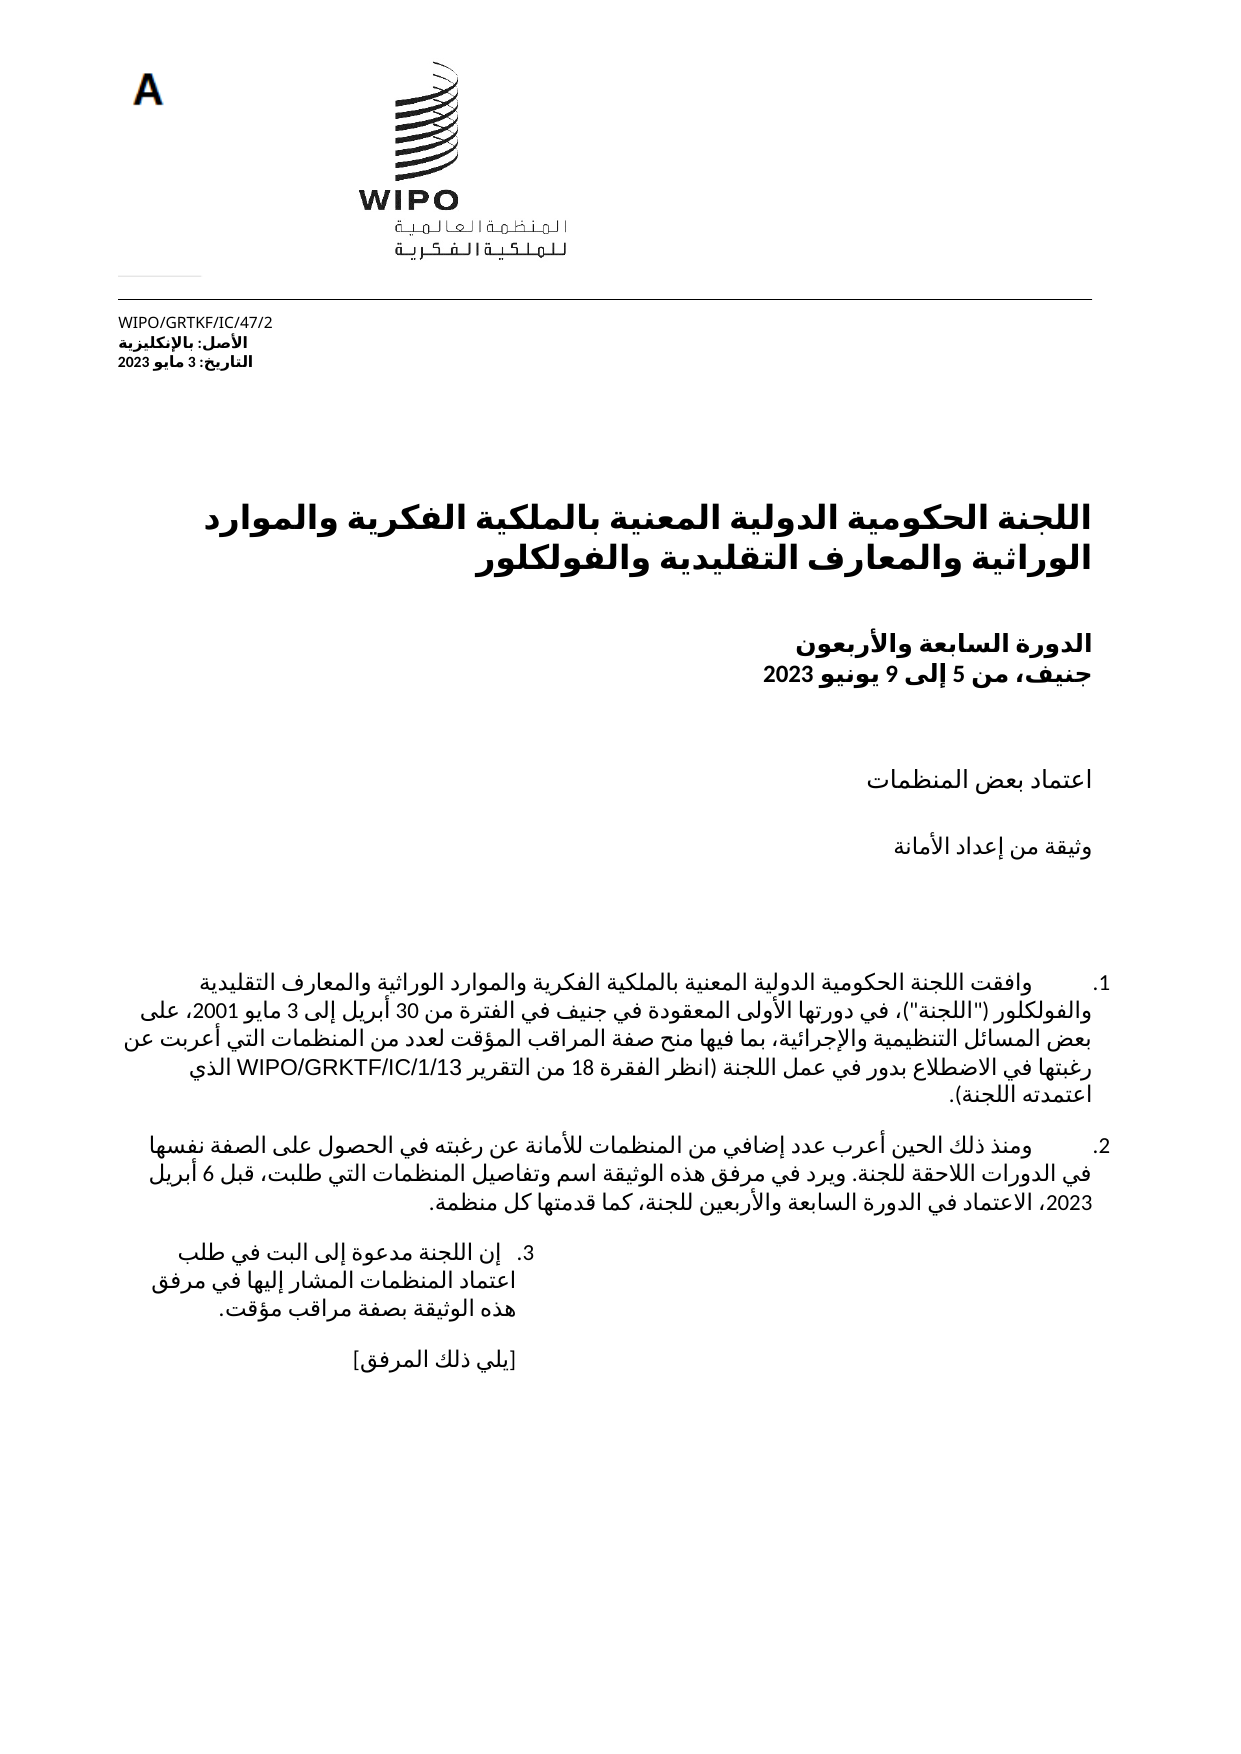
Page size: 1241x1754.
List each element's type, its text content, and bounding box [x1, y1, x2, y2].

picture [356, 58, 574, 267]
subtitle اللجنة الحكومية الدولية المعنية بالملكية الفكرية والموارد الوراثية والمعارف التقليدية والفولكلور [118, 497, 1092, 578]
text التاريخ: 3 مايو 2023 [118, 353, 1092, 372]
text ومنذ ذلك الحين أعرب عدد إضافي من المنظمات للأمانة عن رغبته في الحصول على الصفة نفسها في الدورات اللاحقة للجنة. ويرد في مرفق هذه الوثيقة اسم وتفاصيل المنظمات التي طلبت، قبل 6 أبريل 2023، الاعتماد في الدورة السابعة والأربعين للجنة، كما قدمتها كل منظمة. [118, 1132, 1092, 1216]
text اعتماد بعض المنظمات [118, 764, 1092, 795]
text جنيف، من 5 إلى 9 يونيو 2023 [118, 659, 1092, 689]
picture [118, 58, 203, 278]
text WIPO/GRTKF/IC/47/2 [118, 312, 1092, 333]
text وافقت اللجنة الحكومية الدولية المعنية بالملكية الفكرية والموارد الوراثية والمعارف التقليدية والفولكلور ("اللجنة")، في دورتها الأولى المعقودة في جنيف في الفترة من 30 أبريل إلى 3 مايو 2001، على بعض المسائل التنظيمية والإجرائية، بما فيها منح صفة المراقب المؤقت لعدد من المنظمات التي أعربت عن رغبتها في الاضطلاع بدور في عمل اللجنة (انظر الفقرة 18 من التقرير WIPO/GRKTF/IC/1/13 الذي اعتمدته اللجنة). [118, 968, 1092, 1109]
text [يلي ذلك المرفق] [118, 1346, 516, 1373]
text الدورة السابعة والأربعون [118, 628, 1092, 659]
text وثيقة من إعداد الأمانة [118, 832, 1092, 860]
text الأصل: بالإنكليزية [118, 333, 1092, 353]
text إن اللجنة مدعوة إلى البت في طلب اعتماد المنظمات المشار إليها في مرفق هذه الوثيقة بصفة مراقب مؤقت. [118, 1238, 516, 1323]
